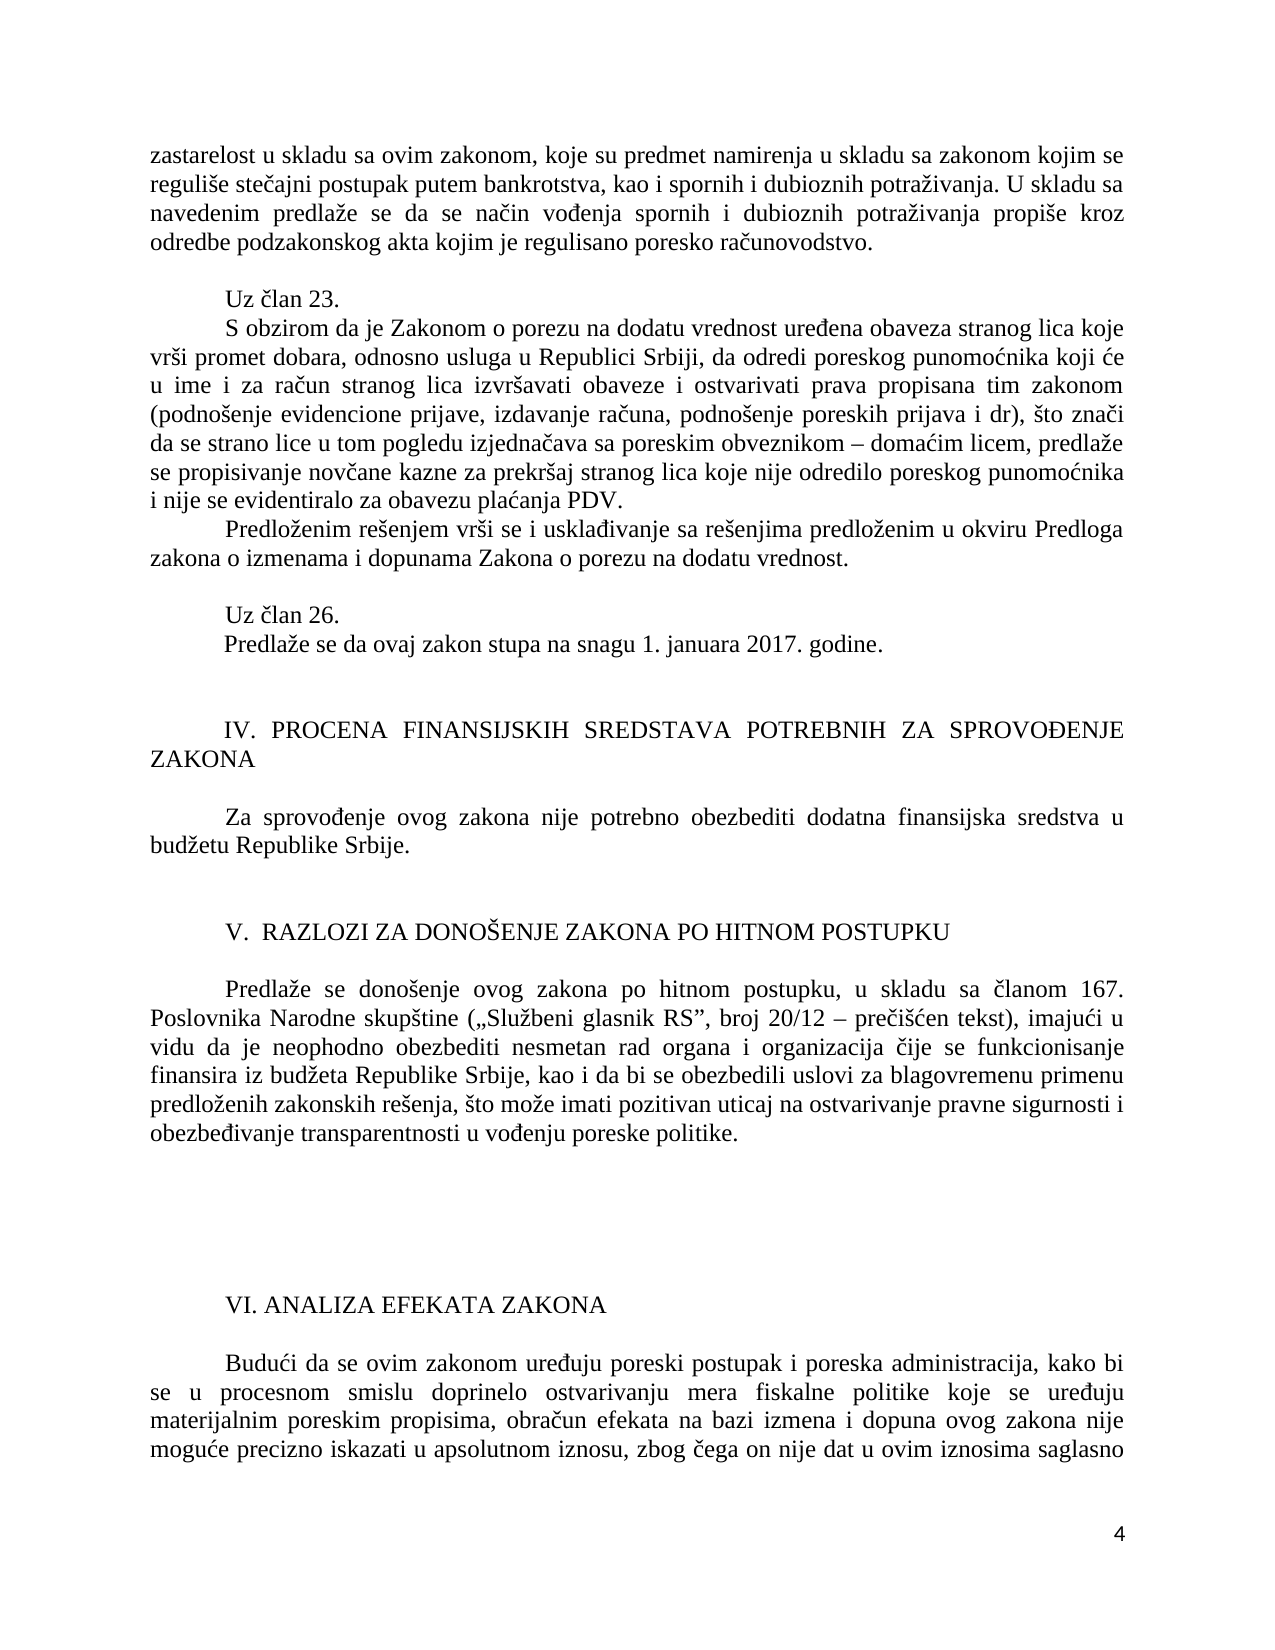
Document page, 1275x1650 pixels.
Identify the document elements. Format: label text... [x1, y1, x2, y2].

text Predlaže se donošenje ovog zakona po hitnom postupku, u skladu sa članom 167. Poslovnika Narodne skupštine („Službeni glasnik RS”, broj 20/12 – prečišćen tekst), imajući u vidu da je neophodno obezbediti nesmetan rad organa i organizacija čije se funkcionisanje finansira iz budžeta Republike Srbije, kao i da bi se obezbedili uslovi za blagovremenu primenu predloženih zakonskih rešenja, što može imati pozitivan uticaj na ostvarivanje pravne sigurnosti i obezbeđivanje transparentnosti u vođenju poreske politike. [150, 974, 1125, 1147]
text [150, 141, 1125, 256]
text Predloženim rešenjem vrši se i usklađivanje sa rešenjima predloženim u okviru Predloga zakona o izmenama i dopunama Zakona o porezu na dodatu vrednost. [150, 514, 1125, 572]
text V. RAZLOZI ZA DONOŠENJE ZAKONA PO HITNOM POSTUPKU [150, 917, 1125, 946]
text S obzirom da je Zakonom o porezu na dodatu vrednost uređena obaveza stranog lica koje vrši promet dobara, odnosno usluga u Republici Srbiji, da odredi poreskog punomoćnika koji će u ime i za račun stranog lica izvršavati obaveze i ostvarivati prava propisana tim zakonom (podnošenje evidencione prijave, izdavanje računa, podnošenje poreskih prijava i dr), što znači da se strano lice u tom pogledu izjednačava sa poreskim obveznikom – domaćim licem, predlaže se propisivanje novčane kazne za prekršaj stranog lica koje nije odredilo poreskog punomoćnika i nije se evidentiralo za obavezu plaćanja PDV. [150, 313, 1125, 514]
text Za sprovođenje ovog zakona nije potrebno obezbediti dodatna finansijska sredstva u budžetu Republike Srbije. [150, 802, 1125, 859]
text Predlaže se da ovaj zakon stupa na snagu 1. januara 2017. godine. [150, 629, 1125, 658]
text VI. ANALIZA EFEKATA ZAKONA [150, 1291, 1125, 1319]
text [150, 1348, 1125, 1463]
text Uz član 26. [150, 601, 1125, 629]
text IV. PROCENA FINANSIJSKIH SREDSTAVA POTREBNIH ZA SPROVOĐENJE ZAKONA [150, 716, 1125, 773]
text Uz član 23. [150, 284, 1125, 313]
